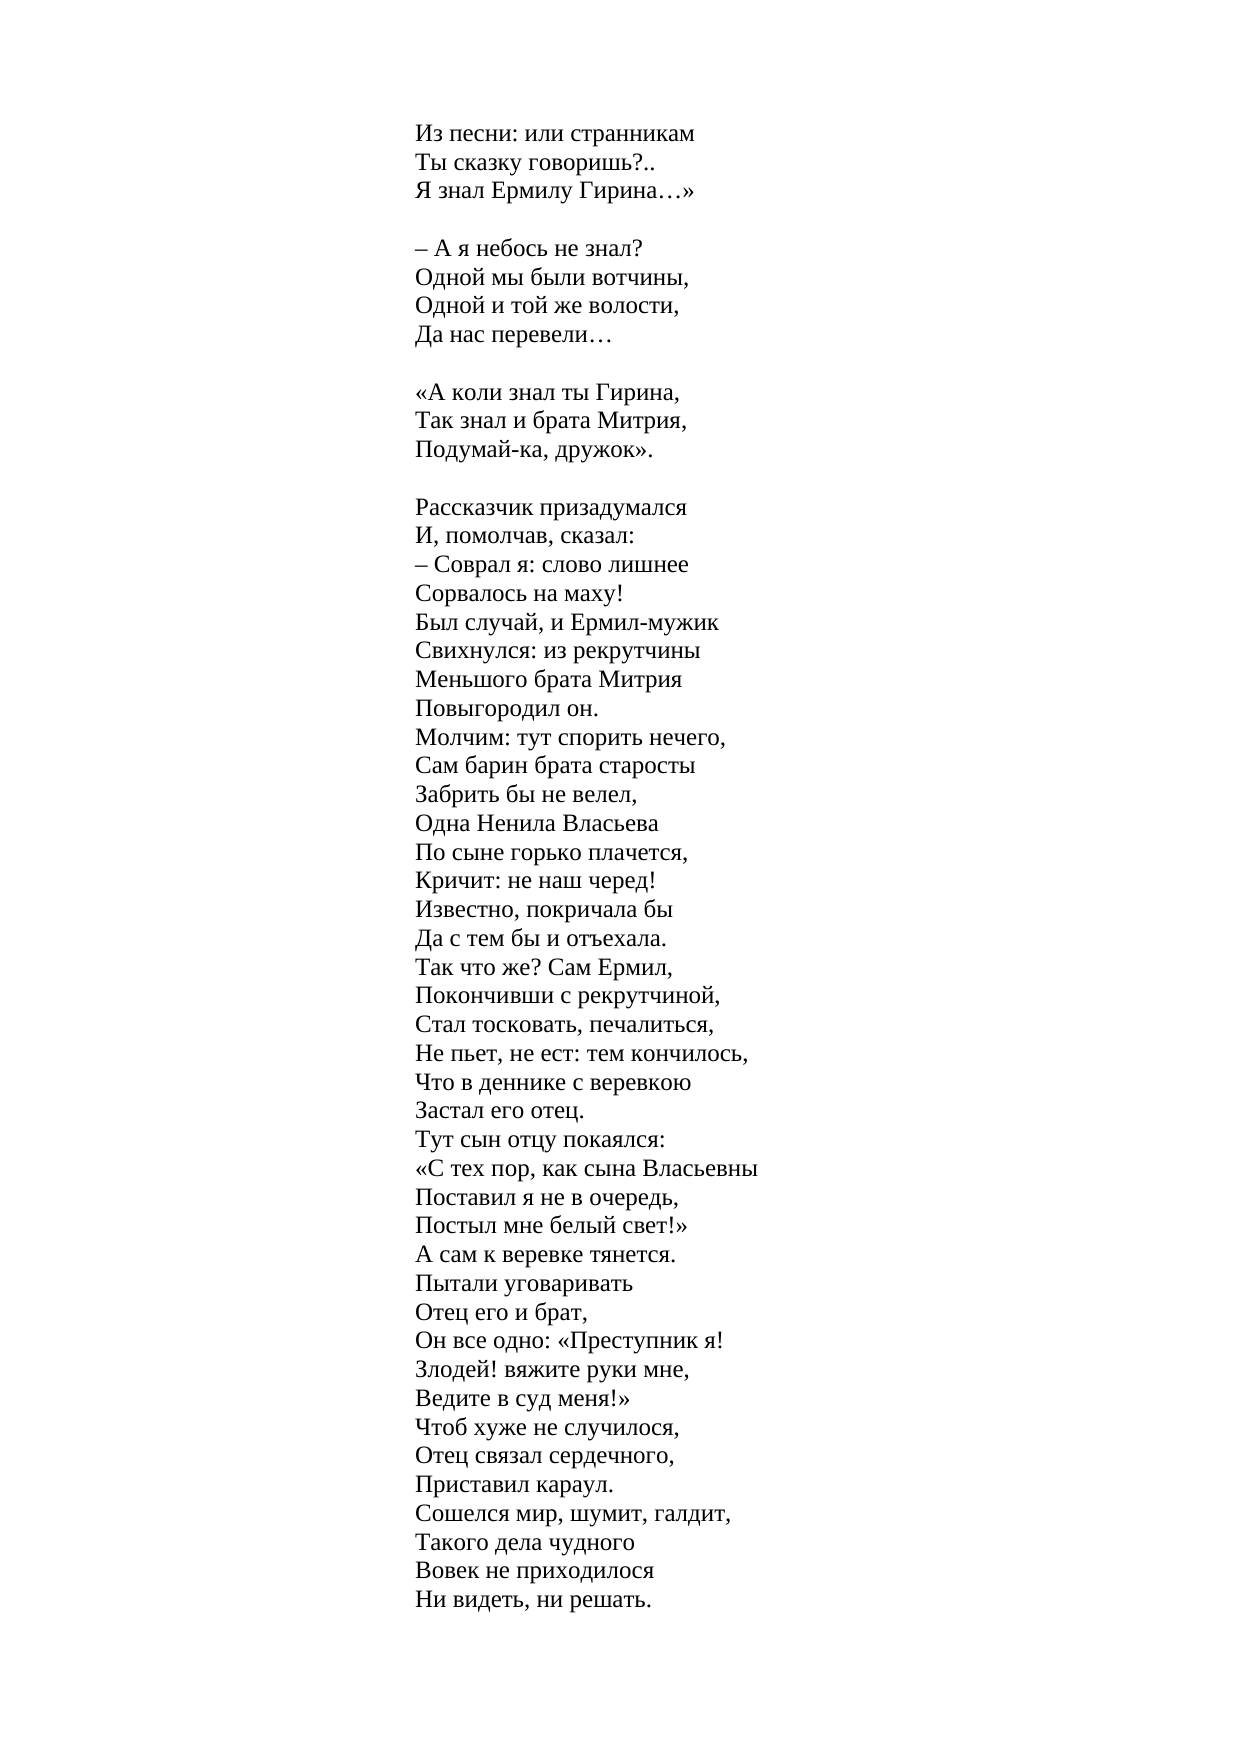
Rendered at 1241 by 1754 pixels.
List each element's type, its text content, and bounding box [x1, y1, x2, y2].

text Я знал Ермилу Гирина…» [356, 176, 1089, 204]
text Вовек не приходилося [356, 1556, 1089, 1584]
text Рассказчик призадумался [356, 492, 1089, 521]
text Что в деннике с веревкою [356, 1067, 1089, 1096]
text По сыне горько плачется, [356, 837, 1089, 866]
text Отец его и брат, [356, 1297, 1089, 1326]
text – А я небось не знал? [356, 233, 1089, 262]
text Подумай-ка, дружок». [356, 434, 1089, 463]
text Стал тосковать, печалиться, [356, 1009, 1089, 1038]
text Чтоб хуже не случилося, [356, 1412, 1089, 1441]
text Да с тем бы и отъехала. [356, 923, 1089, 952]
text Повыгородил он. [356, 693, 1089, 722]
text Кричит: не наш черед! [356, 866, 1089, 894]
text Сошелся мир, шумит, галдит, [356, 1498, 1089, 1527]
text Ты сказку говоришь?.. [356, 147, 1089, 176]
text Был случай, и Ермил-мужик [356, 607, 1089, 636]
text Приставил караул. [356, 1469, 1089, 1498]
text Покончивши с рекрутчиной, [356, 981, 1089, 1009]
text Известно, покричала бы [356, 894, 1089, 923]
text Сорвалось на маху! [356, 578, 1089, 607]
text Ни видеть, ни решать. [356, 1584, 1089, 1613]
text Одной мы были вотчины, [356, 262, 1089, 291]
text – Соврал я: слово лишнее [356, 549, 1089, 578]
text Ведите в суд меня!» [356, 1383, 1089, 1412]
text Так знал и брата Митрия, [356, 406, 1089, 434]
text Он все одно: «Преступник я! [356, 1326, 1089, 1354]
text Застал его отец. [356, 1096, 1089, 1124]
text Одна Ненила Власьева [356, 808, 1089, 837]
text Поставил я не в очередь, [356, 1182, 1089, 1211]
text Такого дела чудного [356, 1527, 1089, 1556]
text Молчим: тут спорить нечего, [356, 722, 1089, 751]
text Отец связал сердечного, [356, 1441, 1089, 1469]
text Одной и той же волости, [356, 291, 1089, 319]
text Из песни: или странникам [356, 118, 1089, 147]
text Пытали уговаривать [356, 1268, 1089, 1297]
text Свихнулся: из рекрутчины [356, 636, 1089, 664]
text Злодей! вяжите руки мне, [356, 1354, 1089, 1383]
text «А коли знал ты Гирина, [356, 377, 1089, 406]
text Забрить бы не велел, [356, 779, 1089, 808]
text Тут сын отцу покаялся: [356, 1124, 1089, 1153]
text «С тех пор, как сына Власьевны [356, 1153, 1089, 1182]
text Так что же? Сам Ермил, [356, 952, 1089, 981]
text Да нас перевели… [356, 319, 1089, 348]
text И, помолчав, сказал: [356, 521, 1089, 549]
text Постыл мне белый свет!» [356, 1211, 1089, 1239]
text Меньшого брата Митрия [356, 664, 1089, 693]
text Не пьет, не ест: тем кончилось, [356, 1038, 1089, 1067]
text А сам к веревке тянется. [356, 1239, 1089, 1268]
text Сам барин брата старосты [356, 751, 1089, 779]
